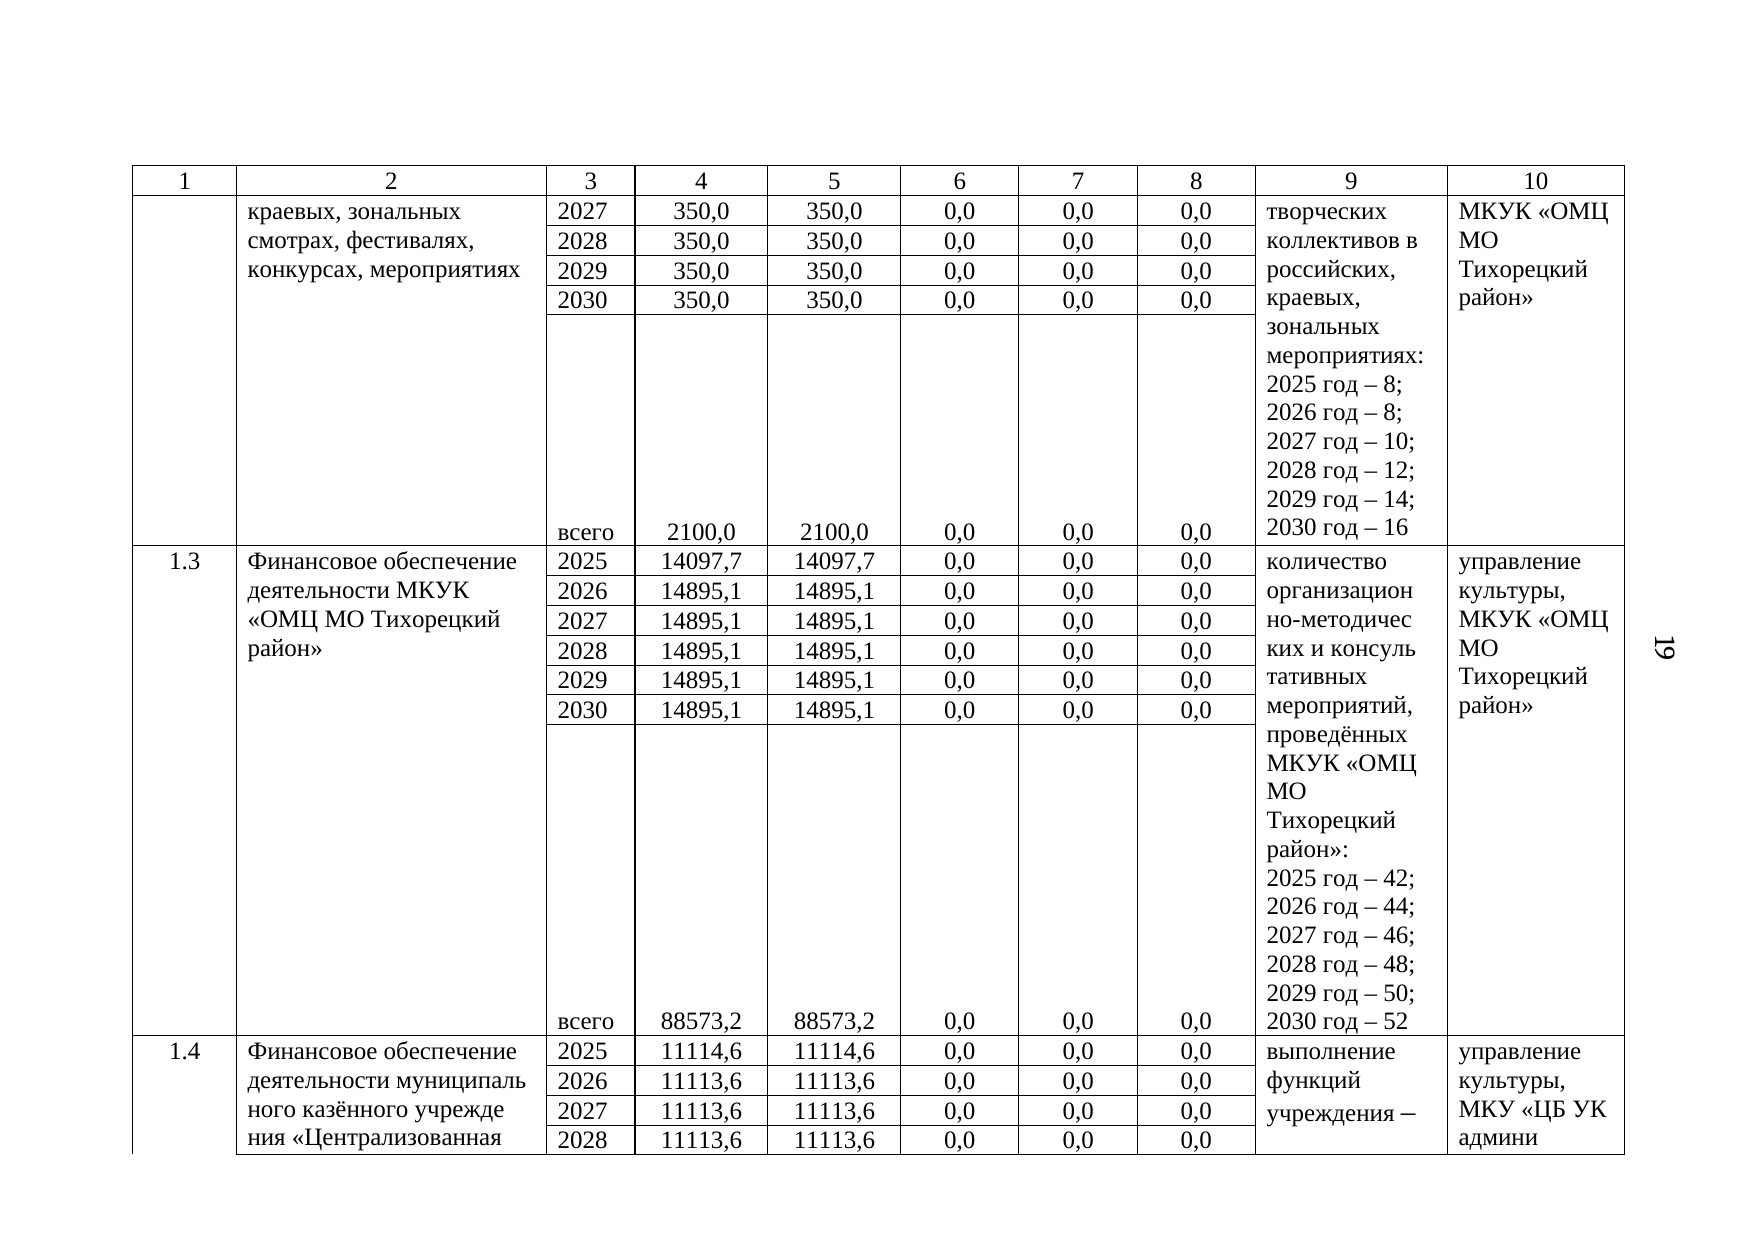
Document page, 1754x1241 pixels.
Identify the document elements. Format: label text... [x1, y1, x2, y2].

table_header 3 [547, 166, 634, 195]
table_cell 14097,7 [768, 546, 900, 575]
table_cell 11113,6 [768, 1126, 900, 1154]
table_cell 2100,0 [768, 315, 900, 545]
table_cell 0,0 [901, 725, 1018, 1035]
table_cell управление культуры, МКУК «ОМЦ МО Тихорецкий район» [1448, 546, 1624, 1035]
table_cell количество организацион но-методичес ких и консуль тативных мероприятий, проведённых МКУК «ОМЦ МО Тихорецкий район»: 2025 год – 42; 2026 год – 44; 2027 год – 46; 2028 год – 48; 2029 год – 50; 2030 год – 52 [1256, 546, 1447, 1035]
table_cell 0,0 [1019, 666, 1137, 694]
table_cell 0,0 [1019, 636, 1137, 664]
table_cell 2025 [547, 546, 634, 575]
table_cell 350,0 [768, 196, 900, 225]
table_cell 0,0 [1138, 1126, 1255, 1154]
table_cell 14895,1 [636, 576, 767, 605]
table_cell 350,0 [636, 196, 767, 225]
table_cell 0,0 [901, 636, 1018, 664]
table_cell 2028 [547, 636, 634, 664]
table_cell Финансовое обеспечение деятельности МКУК «ОМЦ МО Тихорецкий район» [237, 546, 546, 1035]
table_cell 1.3 [133, 546, 236, 1035]
table_cell 0,0 [901, 546, 1018, 575]
table_cell 88573,2 [636, 725, 767, 1035]
table_cell 2029 [547, 666, 634, 694]
table_cell 0,0 [1019, 1126, 1137, 1154]
table_cell 0,0 [1138, 226, 1255, 255]
table_cell 2100,0 [636, 315, 767, 545]
table_cell всего [547, 725, 634, 1035]
table_cell 0,0 [1138, 286, 1255, 314]
table_cell 0,0 [1138, 576, 1255, 605]
table_header 4 [636, 166, 767, 195]
table_cell 2030 [547, 286, 634, 314]
table_cell 14895,1 [636, 636, 767, 664]
table_cell 14097,7 [636, 546, 767, 575]
table_cell 0,0 [1019, 1066, 1137, 1095]
table_cell 11113,6 [768, 1096, 900, 1124]
table_cell 0,0 [901, 666, 1018, 694]
table_cell 0,0 [1019, 256, 1137, 284]
table_cell 0,0 [901, 196, 1018, 225]
table_cell 88573,2 [768, 725, 900, 1035]
table_cell 350,0 [768, 226, 900, 255]
table_cell 14895,1 [768, 666, 900, 694]
table_cell 0,0 [901, 226, 1018, 255]
table_cell 0,0 [901, 256, 1018, 284]
table_cell 0,0 [901, 315, 1018, 545]
table_cell 0,0 [1138, 636, 1255, 664]
table_header 8 [1138, 166, 1255, 195]
table_cell 2027 [547, 1096, 634, 1124]
table_cell 2029 [547, 256, 634, 284]
table_cell всего [547, 315, 634, 545]
table_cell 0,0 [1019, 1036, 1137, 1065]
table_cell 0,0 [901, 1066, 1018, 1095]
table_cell 0,0 [901, 606, 1018, 635]
table_cell 11114,6 [768, 1036, 900, 1065]
table_cell 350,0 [636, 256, 767, 284]
table_cell 350,0 [636, 226, 767, 255]
table_cell 0,0 [1138, 606, 1255, 635]
table_header 9 [1256, 166, 1447, 195]
table_cell 14895,1 [768, 636, 900, 664]
table_header 5 [768, 166, 900, 195]
table_cell 2030 [547, 695, 634, 724]
table_cell 0,0 [1019, 606, 1137, 635]
table_cell 0,0 [1019, 1096, 1137, 1124]
table_header 6 [901, 166, 1018, 195]
table_cell 0,0 [1019, 695, 1137, 724]
table_header 10 [1448, 166, 1624, 195]
table_cell управление культуры, МКУ «ЦБ УК админи страции МО Тихорецкий район» [1448, 1036, 1624, 1154]
table_cell 0,0 [1019, 226, 1137, 255]
table_cell 2026 [547, 1066, 634, 1095]
table_cell 0,0 [1019, 196, 1137, 225]
table_cell 0,0 [901, 1096, 1018, 1124]
table_cell 0,0 [901, 286, 1018, 314]
table_cell 0,0 [1019, 546, 1137, 575]
table_cell 14895,1 [768, 695, 900, 724]
table_cell 350,0 [768, 286, 900, 314]
table_cell 0,0 [1019, 576, 1137, 605]
table_cell 14895,1 [768, 606, 900, 635]
table_cell 0,0 [1019, 315, 1137, 545]
table_header 2 [237, 166, 546, 195]
table_cell 11113,6 [636, 1096, 767, 1124]
table_cell 0,0 [1138, 725, 1255, 1035]
table_cell 0,0 [901, 1126, 1018, 1154]
table_cell 14895,1 [636, 606, 767, 635]
table_cell выполнение функций учреждения – 100% (ежегодно) [1256, 1036, 1447, 1154]
table_cell 0,0 [1138, 315, 1255, 545]
table_cell 0,0 [1138, 256, 1255, 284]
table_cell 0,0 [901, 1036, 1018, 1065]
table_cell 0,0 [1138, 546, 1255, 575]
table_cell 2027 [547, 606, 634, 635]
table_cell 0,0 [1138, 196, 1255, 225]
table_cell 2028 [547, 1126, 634, 1154]
table_cell 0,0 [1019, 286, 1137, 314]
table_cell 350,0 [636, 286, 767, 314]
table_cell 11113,6 [636, 1066, 767, 1095]
table_cell 350,0 [768, 256, 900, 284]
table_cell 14895,1 [636, 695, 767, 724]
table_cell 14895,1 [768, 576, 900, 605]
table_cell 11114,6 [636, 1036, 767, 1065]
table_cell 0,0 [901, 695, 1018, 724]
table_cell 0,0 [1019, 725, 1137, 1035]
table_cell 14895,1 [636, 666, 767, 694]
table_cell 0,0 [901, 576, 1018, 605]
table_cell 0,0 [1138, 695, 1255, 724]
table_cell 0,0 [1138, 1036, 1255, 1065]
table_cell 11113,6 [768, 1066, 900, 1095]
table_header 7 [1019, 166, 1137, 195]
table_cell 0,0 [1138, 666, 1255, 694]
table_cell 0,0 [1138, 1096, 1255, 1124]
table_cell 2028 [547, 226, 634, 255]
table_cell 2026 [547, 576, 634, 605]
table_header 1 [133, 166, 236, 195]
table_cell 11113,6 [636, 1126, 767, 1154]
table_cell 0,0 [1138, 1066, 1255, 1095]
table_cell 2025 [547, 1036, 634, 1065]
table_cell Финансовое обеспечение деятельности муниципаль ного казённого учрежде ния «Централизованная бухгалтерия управления культуры администрации муниципального образования Тихорецкий район» (далее – МКУ «ЦБ УК администрации МО Тихорецкий район») [237, 1036, 546, 1154]
table_cell 2027 [547, 196, 634, 225]
table_cell 1.4 [133, 1036, 236, 1154]
